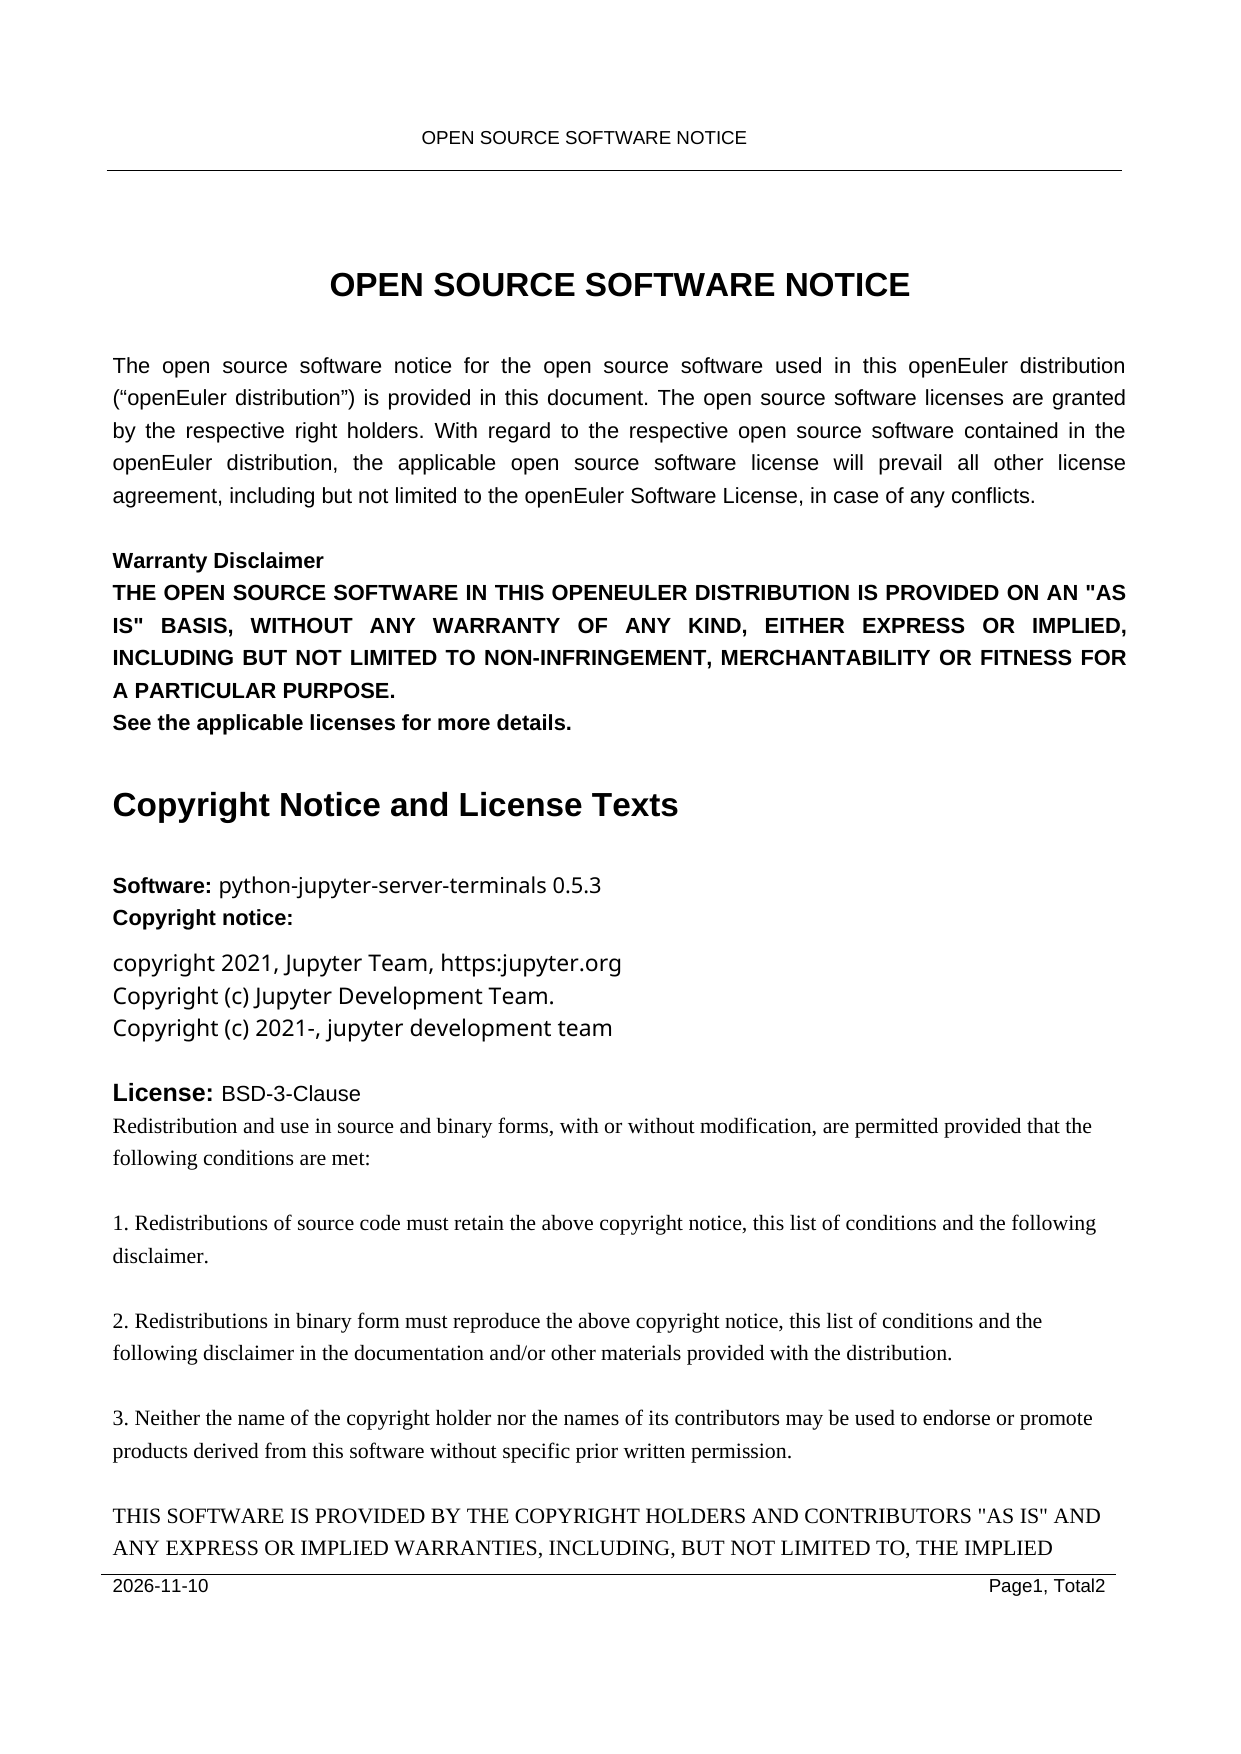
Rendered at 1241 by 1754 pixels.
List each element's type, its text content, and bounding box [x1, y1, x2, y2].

text copyright 2021, Jupyter Team, https:jupyter.org Copyright (c) Jupyter Development Team. Copyright (c) 2021-, jupyter development team [112, 947, 1128, 1077]
text The open source software notice for the open source software used in this openEuler distribution (“openEuler distribution”) is provided in this document. The open source software licenses are granted by the respective right holders. With regard to the respective open source software contained in the openEuler distribution, the applicable open source software license will prevail all other license agreement, including but not limited to the openEuler Software License, in case of any conflicts. [112, 349, 1128, 511]
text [112, 1109, 1128, 1564]
text License: BSD-3-Clause [112, 1077, 1128, 1109]
text Warranty Disclaimer [112, 544, 1128, 576]
title Software: python-jupyter-server-terminals 0.5.3 [112, 869, 1128, 901]
text Copyright notice: [112, 901, 1128, 934]
text Copyright Notice and License Texts [112, 771, 1128, 836]
text OPEN SOURCE SOFTWARE NOTICE [112, 251, 1128, 316]
text THE OPEN SOURCE SOFTWARE IN THIS OPENEULER DISTRIBUTION IS PROVIDED ON AN "AS IS" BASIS, WITHOUT ANY WARRANTY OF ANY KIND, EITHER EXPRESS OR IMPLIED, INCLUDING BUT NOT LIMITED TO NON-INFRINGEMENT, MERCHANTABILITY OR FITNESS FOR A PARTICULAR PURPOSE. See the applicable licenses for more details. [112, 576, 1128, 739]
